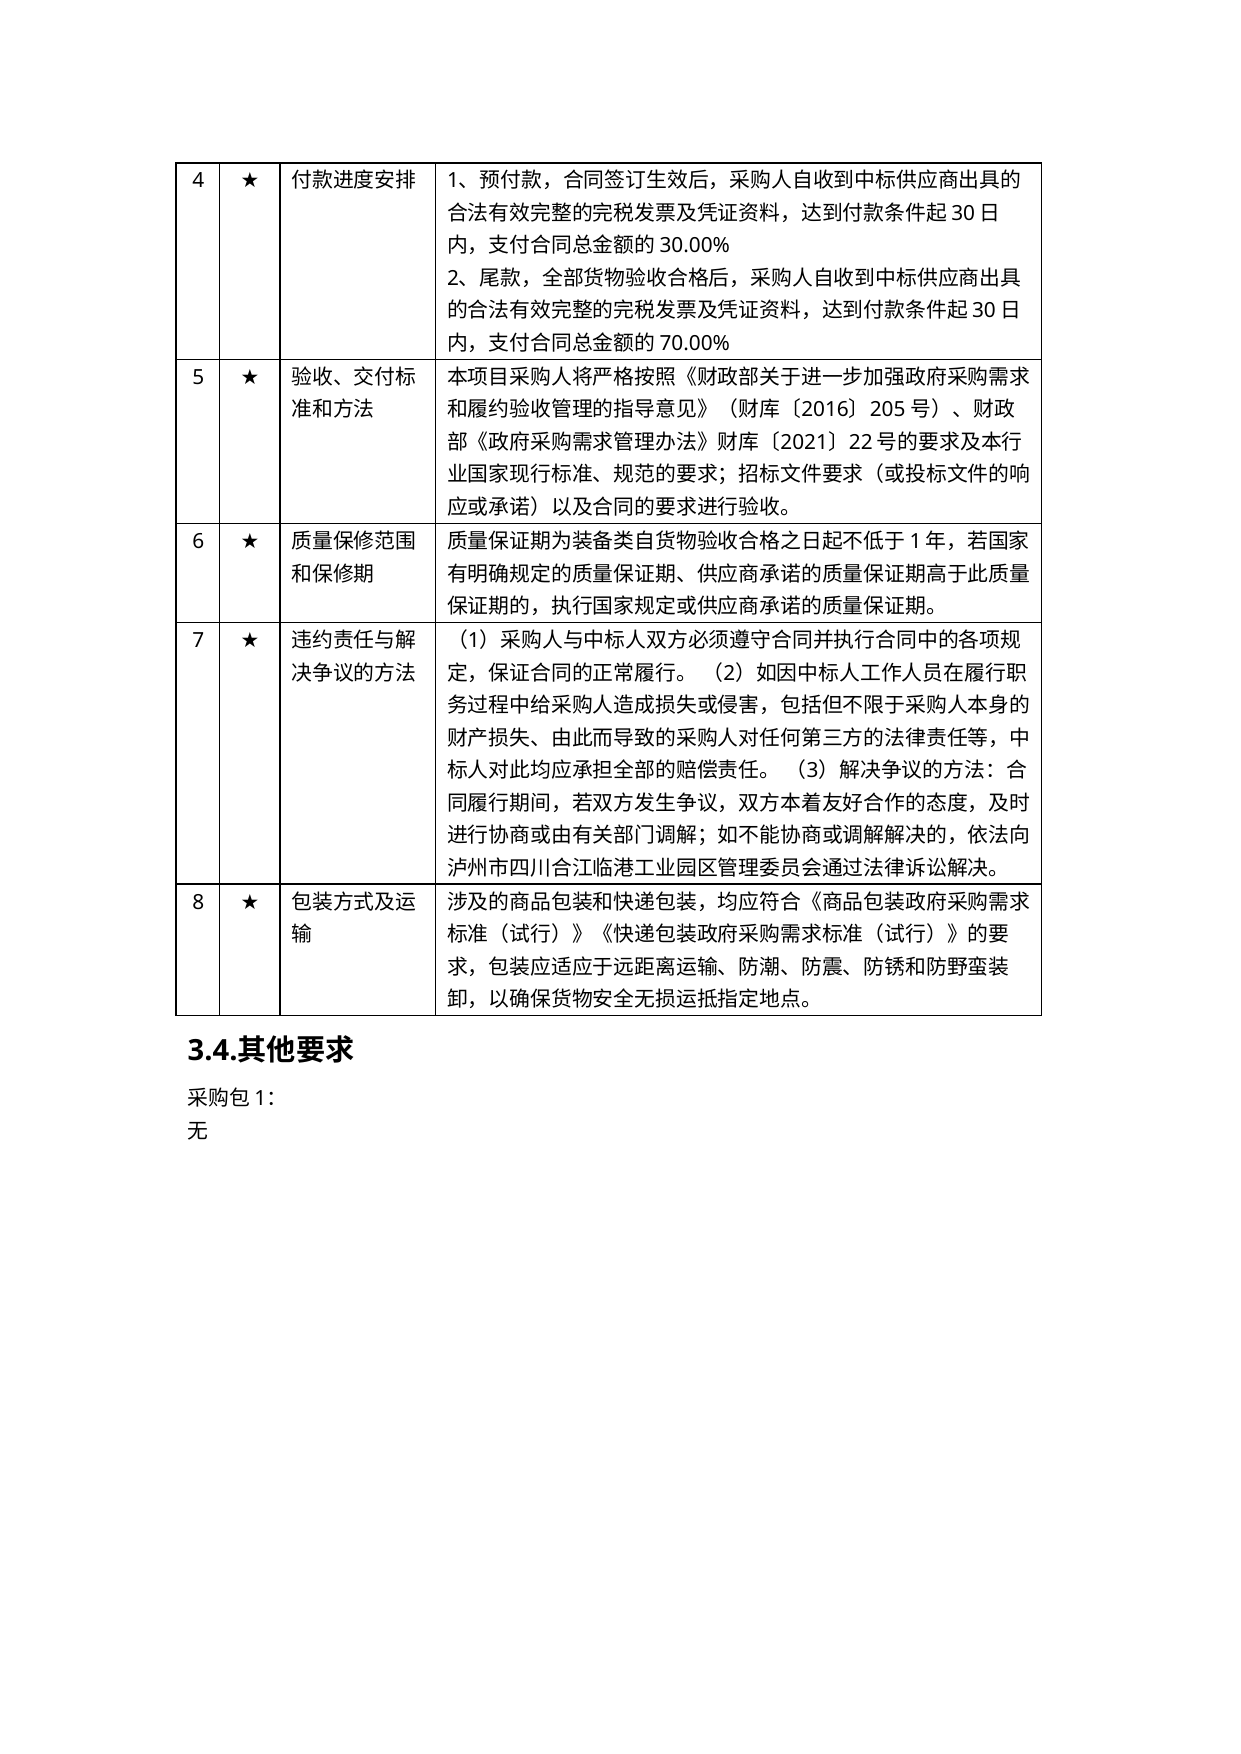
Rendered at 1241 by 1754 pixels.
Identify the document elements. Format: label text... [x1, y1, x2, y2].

table_cell 8 [177, 885, 219, 1015]
table_cell ★ [220, 885, 279, 1015]
table_cell 包装方式及运输 [281, 885, 435, 1015]
table_cell ★ [220, 623, 279, 883]
table_cell ★ [220, 164, 279, 358]
table_cell 质量保修范围和保修期 [281, 524, 435, 622]
table_cell 质量保证期为装备类自货物验收合格之日起不低于1年，若国家有明确规定的质量保证期、供应商承诺的质量保证期高于此质量保证期的，执行国家规定或供应商承诺的质量保证期。 [436, 524, 1041, 622]
table_cell 5 [177, 360, 219, 523]
table_cell ★ [220, 524, 279, 622]
table_cell 违约责任与解决争议的方法 [281, 623, 435, 883]
table_cell ★ [220, 360, 279, 523]
table_cell 4 [177, 164, 219, 358]
table_cell （1）采购人与中标人双方必须遵守合同并执行合同中的各项规定，保证合同的正常履行。 （2）如因中标人工作人员在履行职务过程中给采购人造成损失或侵害，包括但不限于采购人本身的财产损失、由此而导致的采购人对任何第三方的法律责任等，中标人对此均应承担全部的赔偿责任。 （3）解决争议的方法：合同履行期间，若双方发生争议，双方本着友好合作的态度，及时进行协商或由有关部门调解；如不能协商或调解解决的，依法向泸州市四川合江临港工业园区管理委员会通过法律诉讼解决。 [436, 623, 1041, 883]
text 采购包1： [187, 1081, 1053, 1114]
table_cell 1、预付款，合同签订生效后，采购人自收到中标供应商出具的合法有效完整的完税发票及凭证资料，达到付款条件起30日内，支付合同总金额的30.00% 2、尾款，全部货物验收合格后，采购人自收到中标供应商出具的合法有效完整的完税发票及凭证资料，达到付款条件起30日内，支付合同总金额的70.00% [436, 164, 1041, 358]
text 3.4.其他要求 [187, 1016, 1053, 1081]
table_cell 验收、交付标准和方法 [281, 360, 435, 523]
table_cell 6 [177, 524, 219, 622]
table_cell 涉及的商品包装和快递包装，均应符合《商品包装政府采购需求标准（试行）》《快递包装政府采购需求标准（试行）》的要求，包装应适应于远距离运输、防潮、防震、防锈和防野蛮装卸，以确保货物安全无损运抵指定地点。 [436, 885, 1041, 1015]
text 无 [187, 1114, 1053, 1146]
table_cell 本项目采购人将严格按照《财政部关于进一步加强政府采购需求和履约验收管理的指导意见》（财库〔2016〕205 号）、财政部《政府采购需求管理办法》财库〔2021〕22号的要求及本行业国家现行标准、规范的要求；招标文件要求（或投标文件的响应或承诺）以及合同的要求进行验收。 [436, 360, 1041, 523]
table_cell 7 [177, 623, 219, 883]
table_cell 付款进度安排 [281, 164, 435, 358]
